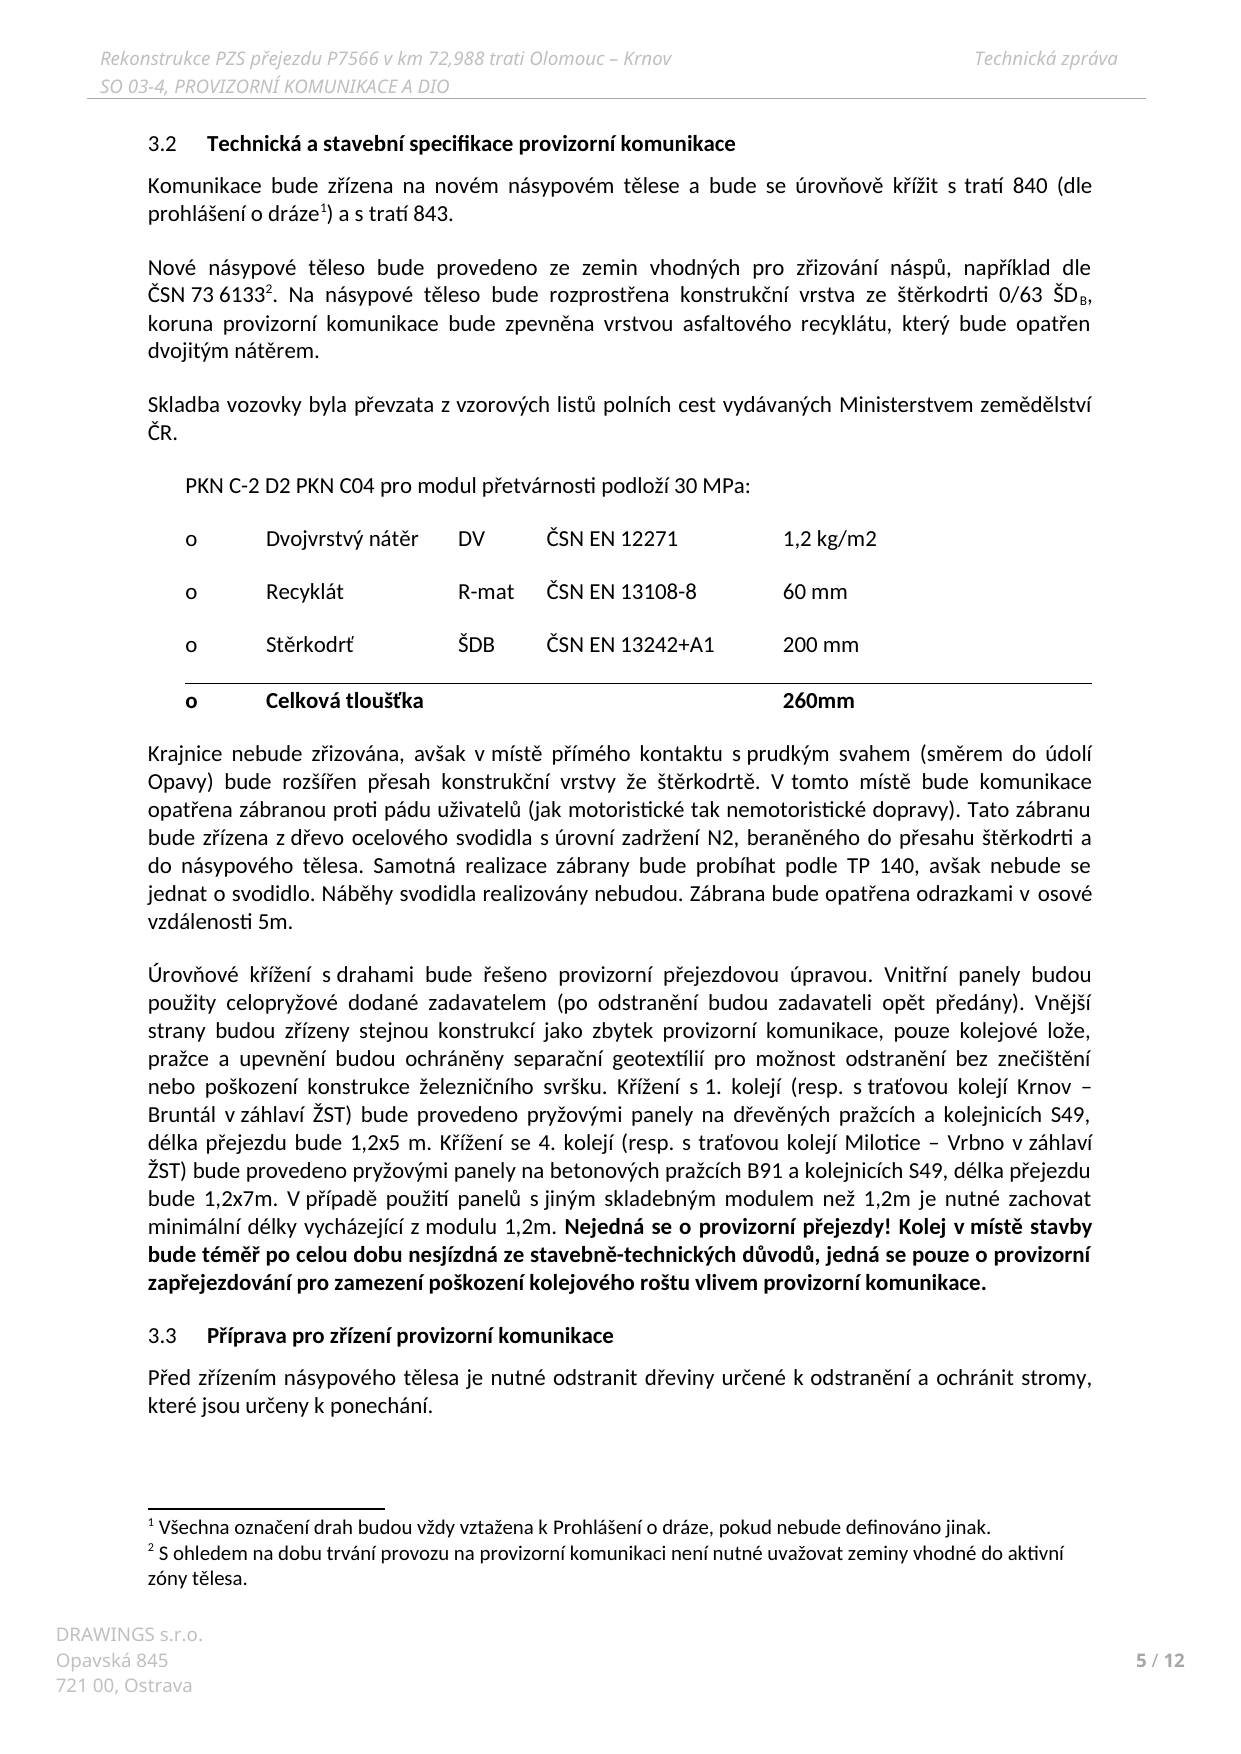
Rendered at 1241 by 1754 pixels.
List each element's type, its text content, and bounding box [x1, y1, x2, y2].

text o Celková tloušťka 260mm [185, 684, 1092, 714]
text Příprava pro zřízení provizorní komunikace [148, 1321, 1092, 1349]
text PKN C-2 D2 PKN C04 pro modul přetvárnosti podloží 30 MPa: [185, 471, 1092, 499]
text o Stěrkodrť ŠDB ČSN EN 13242+A1 200 mm [185, 630, 1092, 658]
text Krajnice nebude zřizována, avšak v místě přímého kontaktu s prudkým svahem (směrem do údolí Opavy) bude rozšířen přesah konstrukční vrstvy že štěrkodrtě. V tomto místě bude komunikace opatřena zábranou proti pádu uživatelů (jak motoristické tak nemotoristické dopravy). Tato zábranu bude zřízena z dřevo ocelového svodidla s úrovní zadržení N2, beraněného do přesahu štěrkodrti a do násypového tělesa. Samotná realizace zábrany bude probíhat podle TP 140, avšak nebude se jednat o svodidlo. Náběhy svodidla realizovány nebudou. Zábrana bude opatřena odrazkami v osové vzdálenosti 5m. [148, 739, 1092, 935]
text Úrovňové křížení s drahami bude řešeno provizorní přejezdovou úpravou. Vnitřní panely budou použity celopryžové dodané zadavatelem (po odstranění budou zadavateli opět předány). Vnější strany budou zřízeny stejnou konstrukcí jako zbytek provizorní komunikace, pouze kolejové lože, pražce a upevnění budou ochráněny separační geotextílií pro možnost odstranění bez znečištění nebo poškození konstrukce železničního svršku. Křížení s 1. kolejí (resp. s traťovou kolejí Krnov – Bruntál v záhlaví ŽST) bude provedeno pryžovými panely na dřevěných pražcích a kolejnicích S49, délka přejezdu bude 1,2x5 m. Křížení se 4. kolejí (resp. s traťovou kolejí Milotice – Vrbno v záhlaví ŽST) bude provedeno pryžovými panely na betonových pražcích B91 a kolejnicích S49, délka přejezdu bude 1,2x7m. V případě použití panelů s jiným skladebným modulem než 1,2m je nutné zachovat minimální délky vycházející z modulu 1,2m. Nejedná se o provizorní přejezdy! Kolej v místě stavby bude téměř po celou dobu nesjízdná ze stavebně-technických důvodů, jedná se pouze o provizorní zapřejezdování pro zamezení poškození kolejového roštu vlivem provizorní komunikace. [148, 960, 1092, 1296]
text o Dvojvrstvý nátěr DV ČSN EN 12271 1,2 kg/m2 [185, 524, 1092, 552]
text Skladba vozovky byla převzata z vzorových listů polních cest vydávaných Ministerstvem zemědělství ČR. [148, 390, 1092, 446]
text Komunikace bude zřízena na novém násypovém tělese a bude se úrovňově křížit s tratí 840 (dle prohlášení o dráze) a s tratí 843. [148, 172, 1092, 228]
text Před zřízením násypového tělesa je nutné odstranit dřeviny určené k odstranění a ochránit stromy, které jsou určeny k ponechání. [148, 1363, 1092, 1419]
text Nové násypové těleso bude provedeno ze zemin vhodných pro zřizování náspů, například dle ČSN 73 6133. Na násypové těleso bude rozprostřena konstrukční vrstva ze štěrkodrti 0/63 ŠDB, koruna provizorní komunikace bude zpevněna vrstvou asfaltového recyklátu, který bude opatřen dvojitým nátěrem. [148, 253, 1092, 365]
text o Recyklát R-mat ČSN EN 13108-8 60 mm [185, 577, 1092, 605]
text Technická a stavební specifikace provizorní komunikace [148, 129, 1092, 158]
